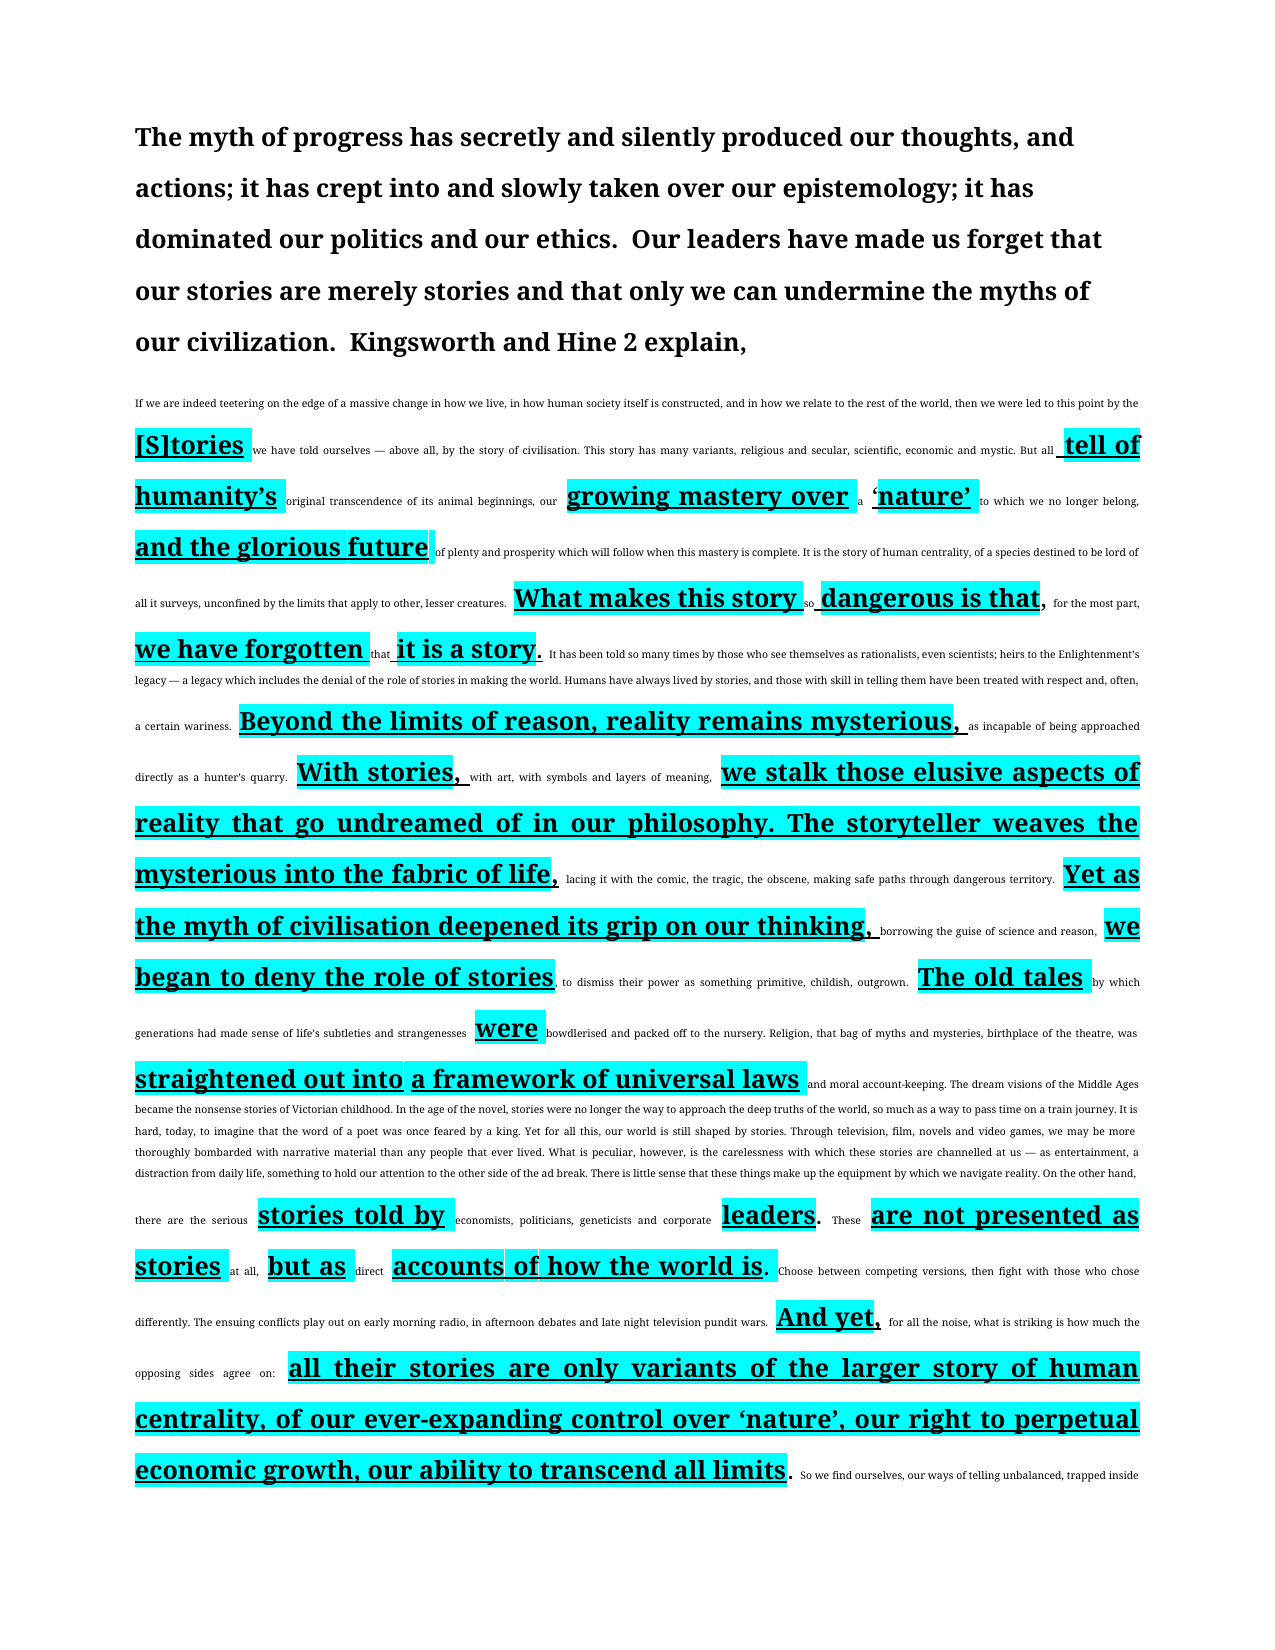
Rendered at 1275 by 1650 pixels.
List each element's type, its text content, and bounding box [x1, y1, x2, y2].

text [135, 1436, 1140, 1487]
text The myth of progress has secretly and silently produced our thoughts, and actions; it has crept into and slowly taken over our epistemology; it has dominated our politics and our ethics. Our leaders have made us forget that our stories are merely stories and that only we can undermine the myths of our civilization. Kingsworth and Hine 2 explain, [135, 120, 1140, 358]
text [135, 840, 1140, 1402]
